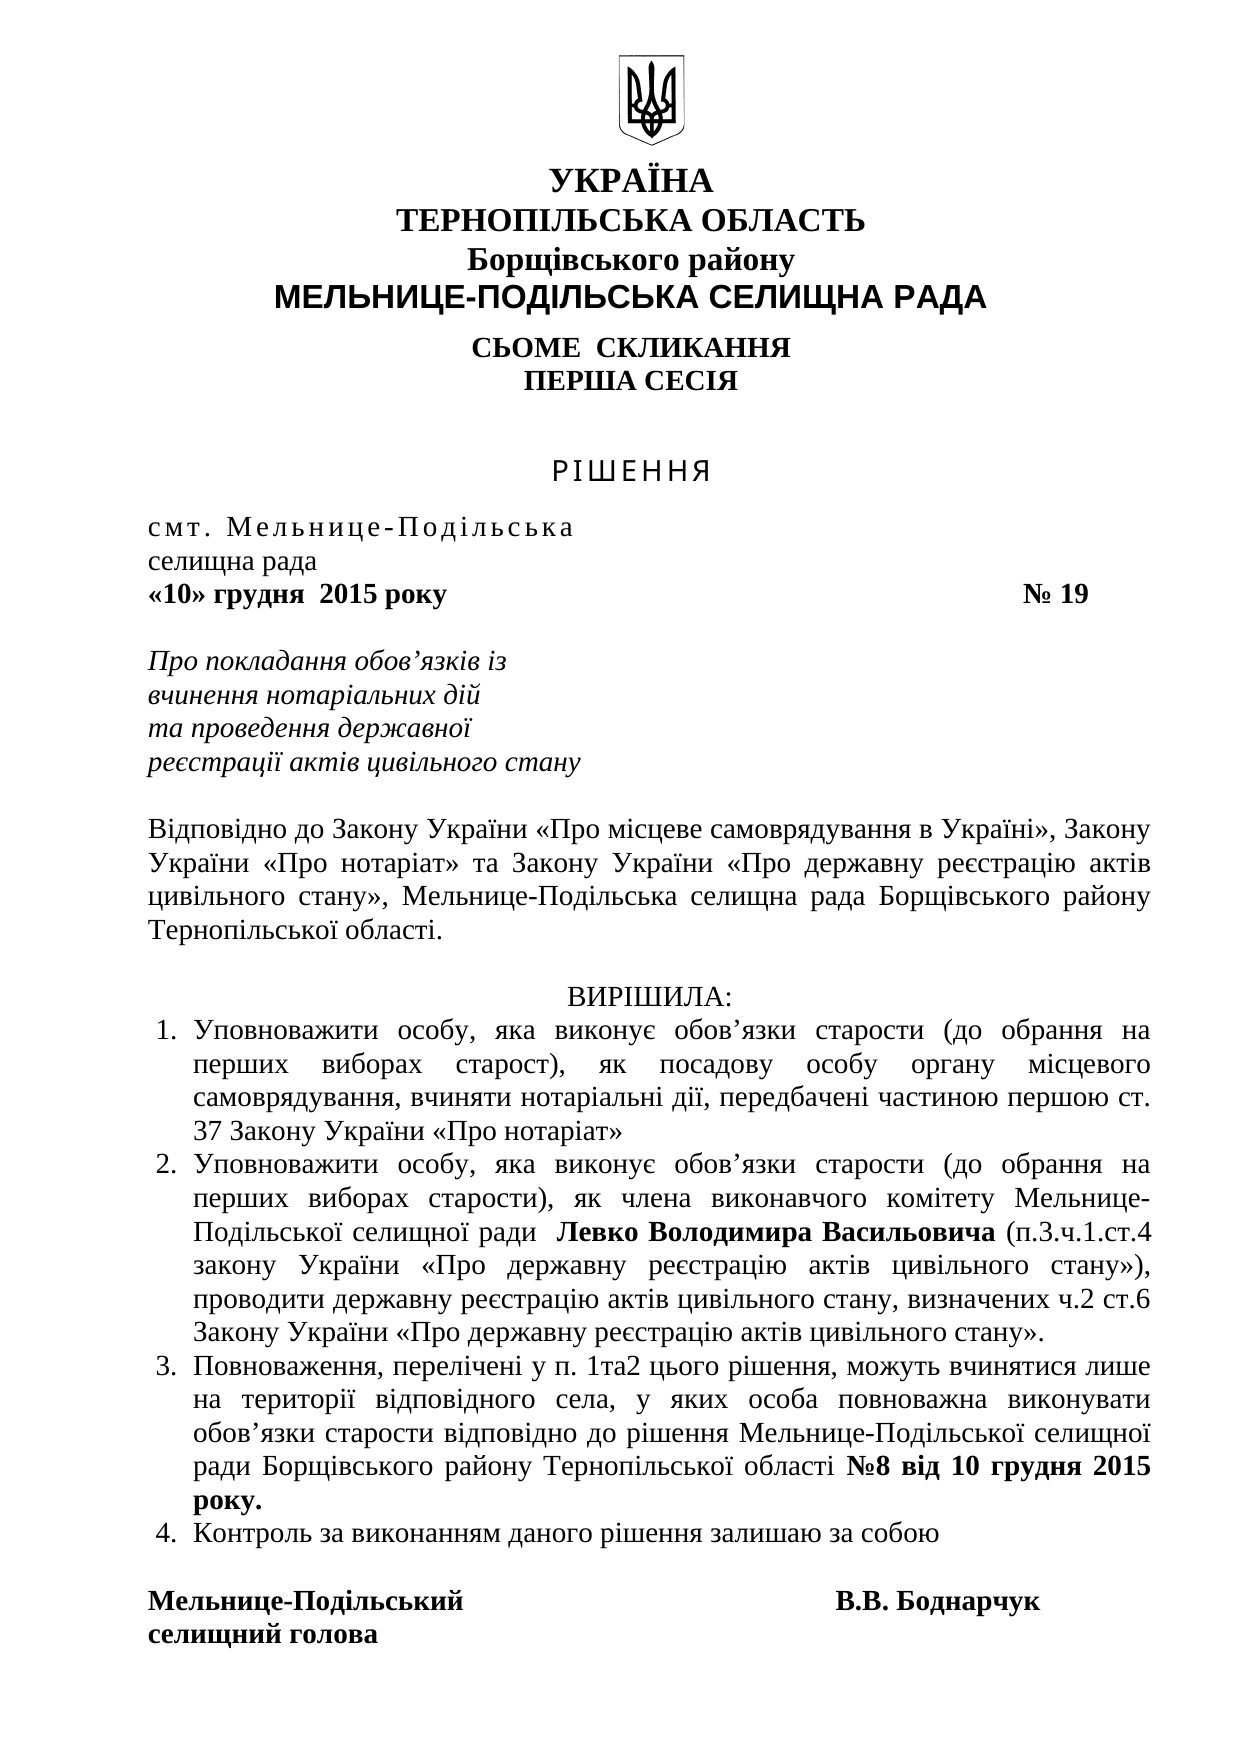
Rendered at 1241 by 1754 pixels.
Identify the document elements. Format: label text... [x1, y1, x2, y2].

list Контроль за виконанням даного рішення залишаю за собою [155, 1516, 1152, 1549]
text реєстрації актів цивільного стану [148, 744, 1152, 778]
text «10» грудня 2015 року № 19 [148, 576, 1152, 610]
text Мельнице-Подільський В.В. Боднарчук [148, 1583, 1152, 1616]
list Уповноважити особу, яка виконує обов’язки старости (до обрання на перших виборах старости), як члена виконавчого комітету Мельнице-Подільської селищної ради Левко Володимира Васильовича (п.3.ч.1.ст.4 закону України «Про державну реєстрацію актів цивільного стану»), проводити державну реєстрацію актів цивільного стану, визначених ч.2 ст.6 Закону України «Про державну реєстрацію актів цивільного стану». [155, 1147, 1152, 1348]
text вчинення нотаріальних дій [148, 677, 1152, 711]
text Про покладання обов’язків із [148, 643, 1152, 677]
text Відповідно до Закону України «Про місцеве самоврядування в Україні», Закону України «Про нотаріат» та Закону України «Про державну реєстрацію актів цивільного стану», Мельнице-Подільська селищна рада Борщівського району Тернопільської області. [148, 811, 1152, 945]
text селищний голова [148, 1616, 1152, 1650]
text РІШЕННЯ [148, 450, 1114, 489]
text смт. Мельнице-Подільська [148, 509, 1114, 543]
text ВИРІШИЛА: [148, 979, 1152, 1012]
text ТЕРНОПІЛЬСЬКА ОБЛАСТЬ [148, 200, 1114, 239]
text та проведення державної [148, 711, 1152, 744]
text селищна рада [148, 543, 1152, 576]
list Уповноважити особу, яка виконує обов’язки старости (до обрання на перших виборах старост), як посадову особу органу місцевого самоврядування, вчиняти нотаріальні дії, передбачені частиною першою ст. 37 Закону України «Про нотаріат» [155, 1012, 1152, 1147]
text Борщівського району [148, 239, 1114, 277]
text СЬОМЕ СКЛИКАННЯ [148, 330, 1114, 363]
text МЕЛЬНИЦЕ-ПОДІЛЬСЬКА СЕЛИЩНА РАДА [148, 277, 1114, 316]
text ПЕРША СЕСІЯ [148, 363, 1114, 397]
list Повноваження, перелічені у п. 1та2 цього рішення, можуть вчинятися лише на території відповідного села, у яких особа повноважна виконувати обов’язки старости відповідно до рішення Мельнице-Подільської селищної ради Борщівського району Тернопільської області №8 від 10 грудня 2015 року. [155, 1348, 1152, 1516]
text УКРАЇНА [148, 159, 1114, 200]
